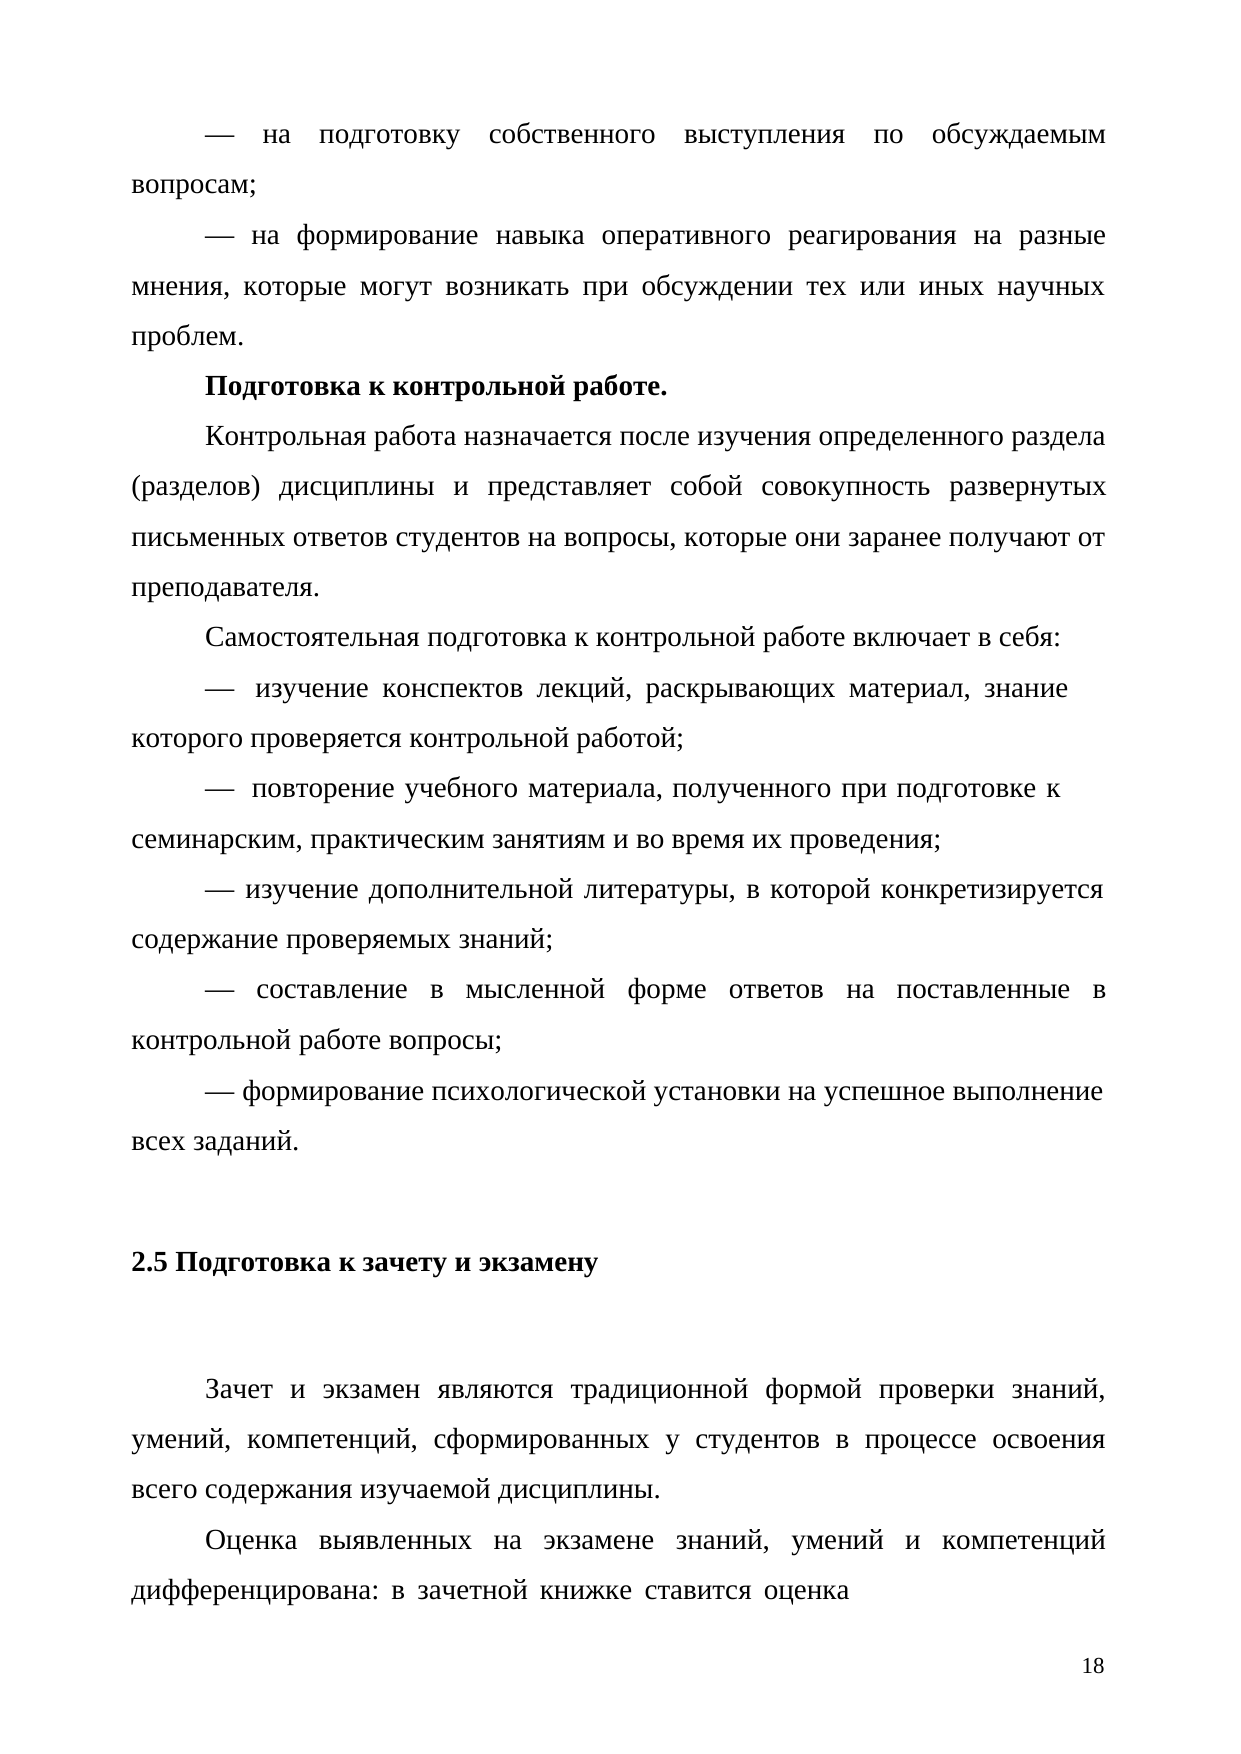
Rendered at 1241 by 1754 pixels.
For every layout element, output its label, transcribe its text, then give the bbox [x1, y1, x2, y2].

list повторение учебного материала, полученного при подготовке к семинарским, практическим занятиям и во время их проведения; [131, 770, 1107, 854]
text Оценка выявленных на экзамене знаний, умений и компетенций дифференцирована: в зачетной книжке ставится оценка [131, 1522, 1106, 1606]
list изучение дополнительной литературы, в которой конкретизируется содержание проверяемых знаний; [131, 871, 1106, 955]
text Контрольная работа назначается после изучения определенного раздела (разделов) дисциплины и представляет собой совокупность развернутых письменных ответов студентов на вопросы, которые они заранее получают от преподавателя. [131, 418, 1106, 603]
text Самостоятельная подготовка к контрольной работе включает в себя: [205, 619, 1138, 653]
list составление в мысленной форме ответов на поставленные в контрольной работе вопросы; [131, 972, 1106, 1056]
subtitle Подготовка к контрольной работе. [205, 368, 1138, 402]
list формирование психологической установки на успешное выполнение всех заданий. [131, 1073, 1106, 1157]
text Зачет и экзамен являются традиционной формой проверки знаний, умений, компетенций, сформированных у студентов в процессе освоения всего содержания изучаемой дисциплины. [131, 1371, 1106, 1505]
list на подготовку собственного выступления по обсуждаемым вопросам; [131, 116, 1106, 200]
list изучение конспектов лекций, раскрывающих материал, знание которого проверяется контрольной работой; [131, 670, 1106, 753]
list на формирование навыка оперативного реагирования на разные мнения, которые могут возникать при обсуждении тех или иных научных проблем. [131, 217, 1106, 351]
subtitle Подготовка к зачету и экзамену [131, 1244, 1138, 1278]
